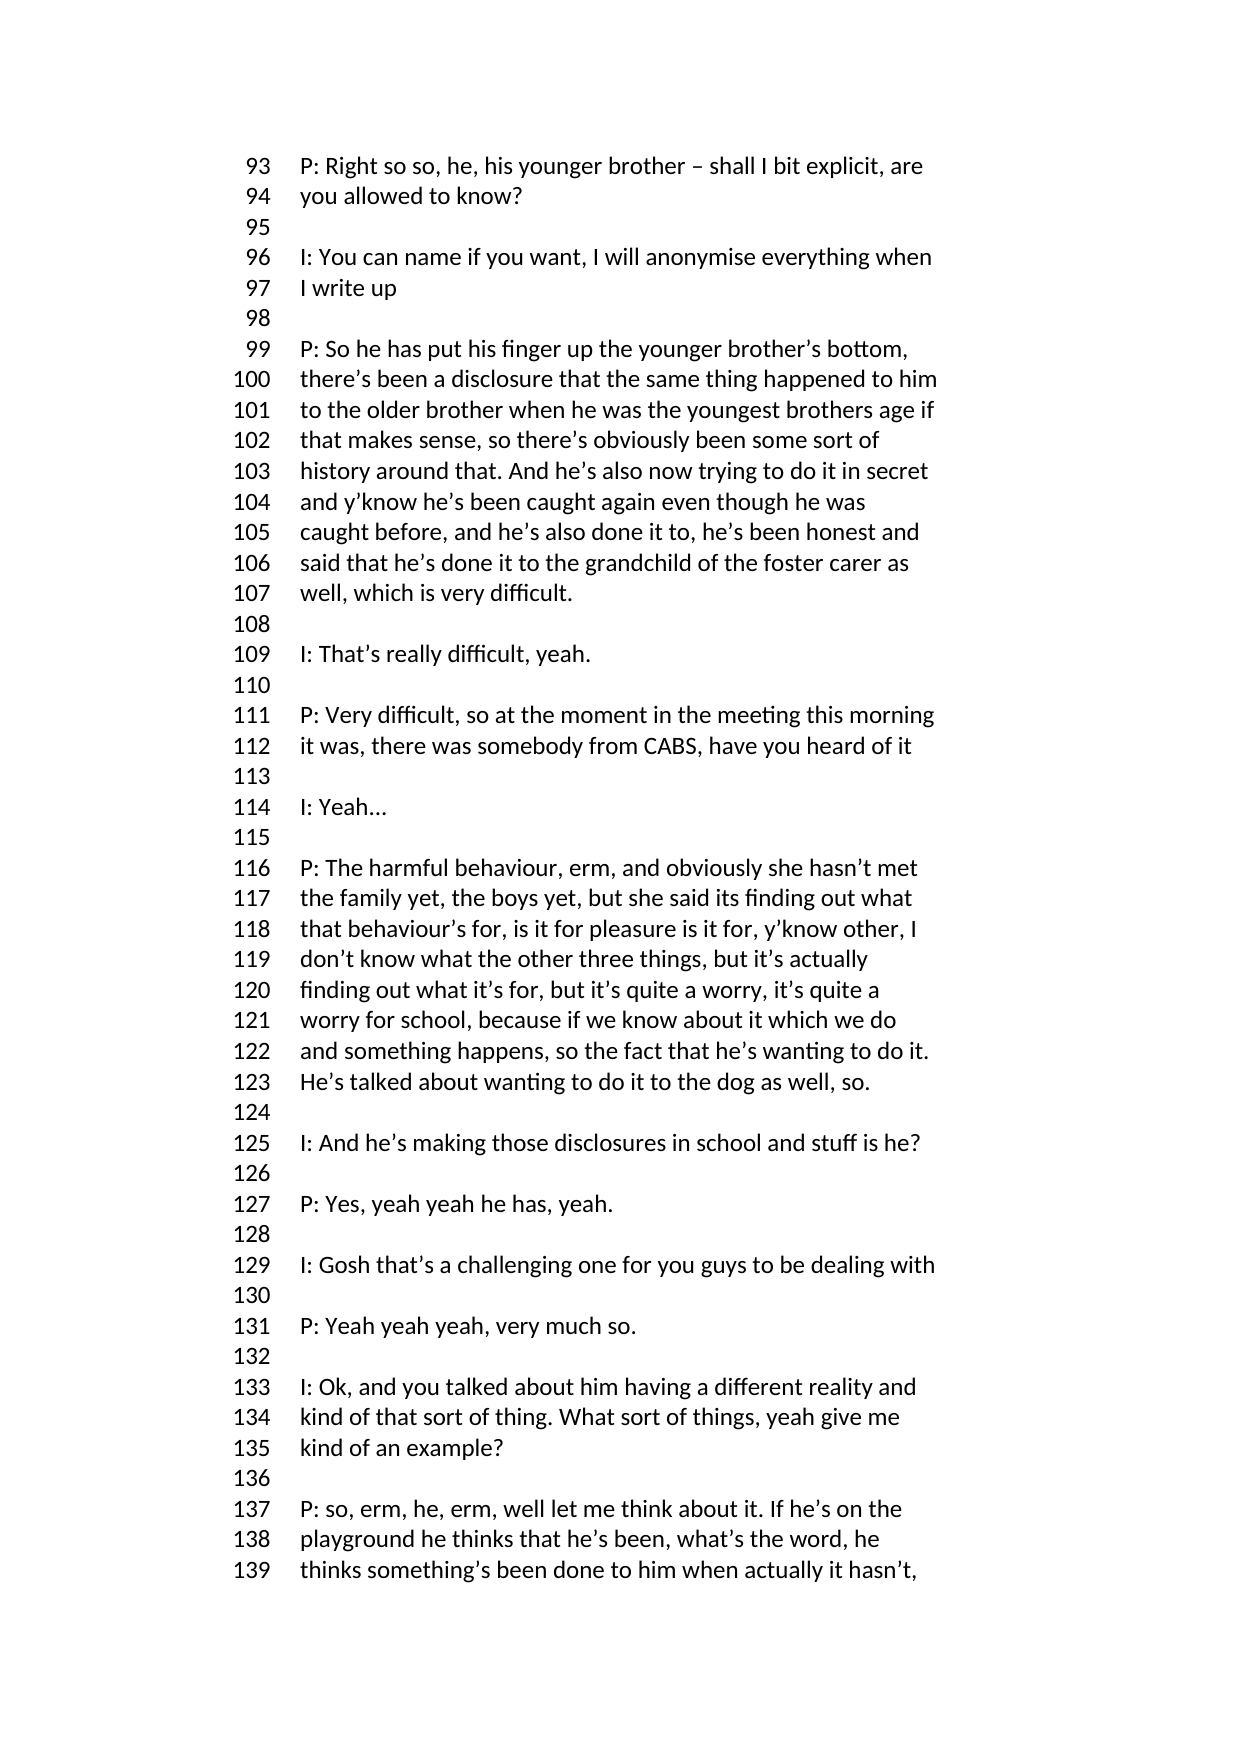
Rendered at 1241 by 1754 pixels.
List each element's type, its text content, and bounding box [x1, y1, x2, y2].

text I: Ok, and you talked about him having a different reality and kind of that sort of thing. What sort of things, yeah give me kind of an example? [300, 1371, 940, 1462]
text P: So he has put his finger up the younger brother’s bottom, there’s been a disclosure that the same thing happened to him to the older brother when he was the youngest brothers age if that makes sense, so there’s obviously been some sort of history around that. And he’s also now trying to do it in secret and y’know he’s been caught again even though he was caught before, and he’s also done it to, he’s been honest and said that he’s done it to the grandchild of the foster carer as well, which is very difficult. [300, 333, 940, 608]
text P: The harmful behaviour, erm, and obviously she hasn’t met the family yet, the boys yet, but she said its finding out what that behaviour’s for, is it for pleasure is it for, y’know other, I don’t know what the other three things, but it’s actually finding out what it’s for, but it’s quite a worry, it’s quite a worry for school, because if we know about it which we do and something happens, so the fact that he’s wanting to do it. He’s talked about wanting to do it to the dog as well, so. [300, 852, 940, 1096]
text P: Yeah yeah yeah, very much so. [300, 1310, 940, 1340]
text I: And he’s making those disclosures in school and stuff is he? [300, 1127, 940, 1157]
text I: Yeah... [300, 791, 940, 821]
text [300, 1493, 940, 1584]
text P: Very difficult, so at the moment in the meeting this morning it was, there was somebody from CABS, have you heard of it [300, 699, 940, 760]
text I: Gosh that’s a challenging one for you guys to be dealing with [300, 1249, 940, 1279]
text I: You can name if you want, I will anonymise everything when I write up [300, 242, 940, 303]
text P: Right so so, he, his younger brother – shall I bit explicit, are you allowed to know? [300, 150, 940, 211]
text P: Yes, yeah yeah he has, yeah. [300, 1188, 940, 1218]
text I: That’s really difficult, yeah. [300, 638, 940, 669]
